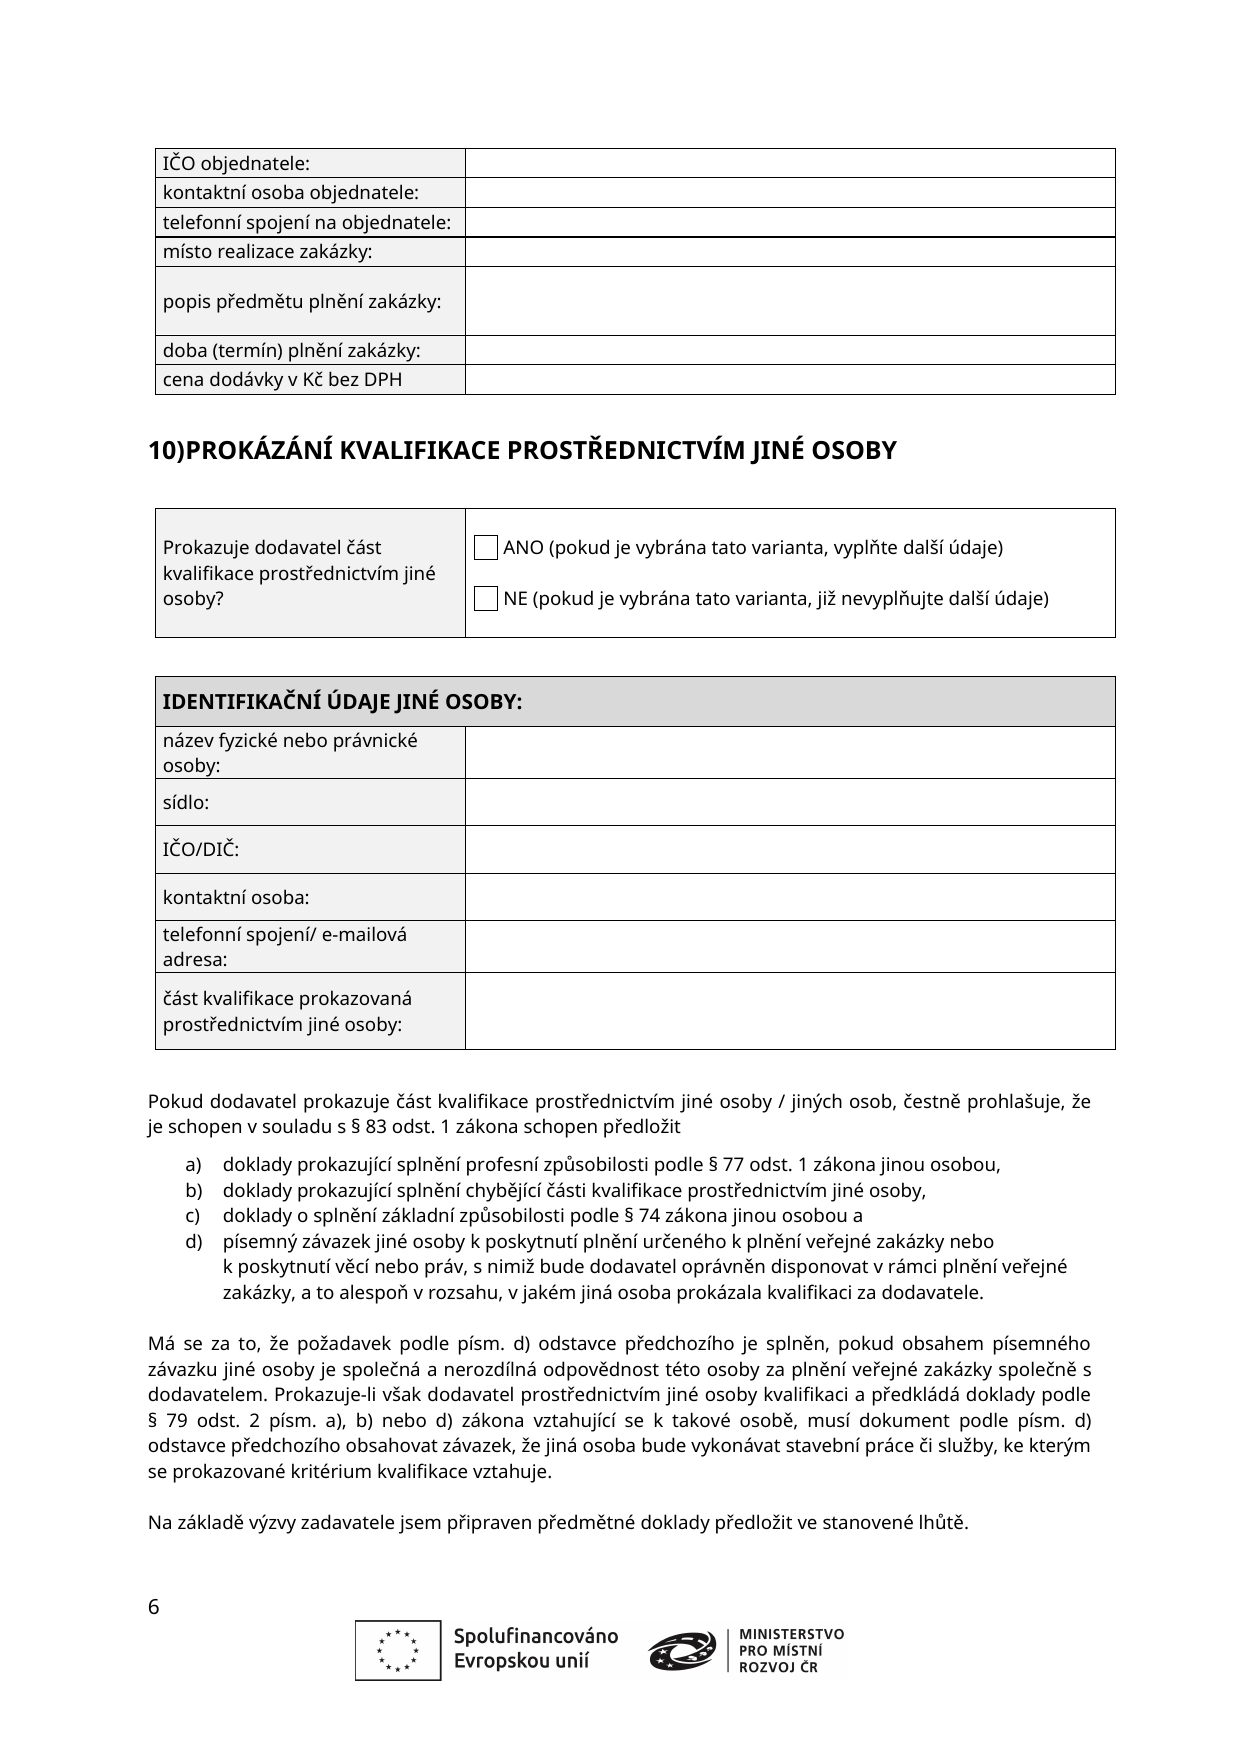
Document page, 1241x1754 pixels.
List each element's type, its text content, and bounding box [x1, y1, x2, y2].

table_cell telefonní spojení/ e-mailová adresa: [156, 921, 465, 972]
text Pokud dodavatel prokazuje část kvalifikace prostřednictvím jiné osoby / jiných osob, čestně prohlašuje, že je schopen v souladu s § 83 odst. 1 zákona schopen předložit [148, 1088, 1093, 1139]
table_header Prokazuje dodavatel část kvalifikace prostřednictvím jiné osoby? [156, 509, 465, 637]
table_cell telefonní spojení na objednatele: [156, 208, 465, 236]
table_cell [466, 826, 1115, 873]
list doklady o splnění základní způsobilosti podle § 74 zákona jinou osobou a [185, 1203, 1093, 1228]
table_cell kontaktní osoba objednatele: [156, 178, 465, 207]
subtitle PROKÁZÁNÍ KVALIFIKACE PROSTŘEDNICTVÍM JINÉ OSOBY [148, 433, 898, 467]
table_cell cena dodávky v Kč bez DPH [156, 365, 465, 394]
table_cell doba (termín) plnění zakázky: [156, 336, 465, 364]
text Má se za to, že požadavek podle písm. d) odstavce předchozího je splněn, pokud obsahem písemného závazku jiné osoby je společná a nerozdílná odpovědnost této osoby za plnění veřejné zakázky společně s dodavatelem. Prokazuje-li však dodavatel prostřednictvím jiné osoby kvalifikaci a předkládá doklady podle § 79 odst. 2 písm. a), b) nebo d) zákona vztahující se k takové osobě, musí dokument podle písm. d) odstavce předchozího obsahovat závazek, že jiná osoba bude vykonávat stavební práce či služby, ke kterým se prokazované kritérium kvalifikace vztahuje. [148, 1330, 1093, 1483]
table_cell název fyzické nebo právnické osoby: [156, 727, 465, 778]
table_cell [466, 921, 1115, 972]
table_cell [466, 208, 1115, 236]
list doklady prokazující splnění profesní způsobilosti podle § 77 odst. 1 zákona jinou osobou, [185, 1152, 1093, 1177]
table_cell [466, 973, 1115, 1049]
table_cell [466, 727, 1115, 778]
table_cell [466, 238, 1115, 266]
table_cell [466, 874, 1115, 920]
table_cell část kvalifikace prokazovaná prostřednictvím jiné osoby: [156, 973, 465, 1049]
table_cell [466, 178, 1115, 207]
list doklady prokazující splnění chybějící části kvalifikace prostřednictvím jiné osoby, [185, 1177, 1093, 1203]
table_cell IČO/DIČ: [156, 826, 465, 873]
table_header ANO (pokud je vybrána tato varianta, vyplňte další údaje) NE (pokud je vybrána tato varianta, již nevyplňujte další údaje) [466, 509, 1115, 637]
table_cell sídlo: [156, 779, 465, 825]
table_cell místo realizace zakázky: [156, 238, 465, 266]
table_cell [466, 149, 1115, 177]
text Na základě výzvy zadavatele jsem připraven předmětné doklady předložit ve stanovené lhůtě. [148, 1509, 1093, 1534]
table_cell IČO objednatele: [156, 149, 465, 177]
table_cell [466, 779, 1115, 825]
table_header IDENTIFIKAČNÍ ÚDAJE JINÉ OSOBY: [156, 677, 1115, 726]
picture [355, 1620, 848, 1681]
table_cell popis předmětu plnění zakázky: [156, 267, 465, 334]
table_cell [466, 336, 1115, 364]
list písemný závazek jiné osoby k poskytnutí plnění určeného k plnění veřejné zakázky nebo k poskytnutí věcí nebo práv, s nimiž bude dodavatel oprávněn disponovat v rámci plnění veřejné zakázky, a to alespoň v rozsahu, v jakém jiná osoba prokázala kvalifikaci za dodavatele. [185, 1228, 1093, 1305]
table_cell kontaktní osoba: [156, 874, 465, 920]
table_cell [466, 365, 1115, 394]
table_cell [466, 267, 1115, 334]
